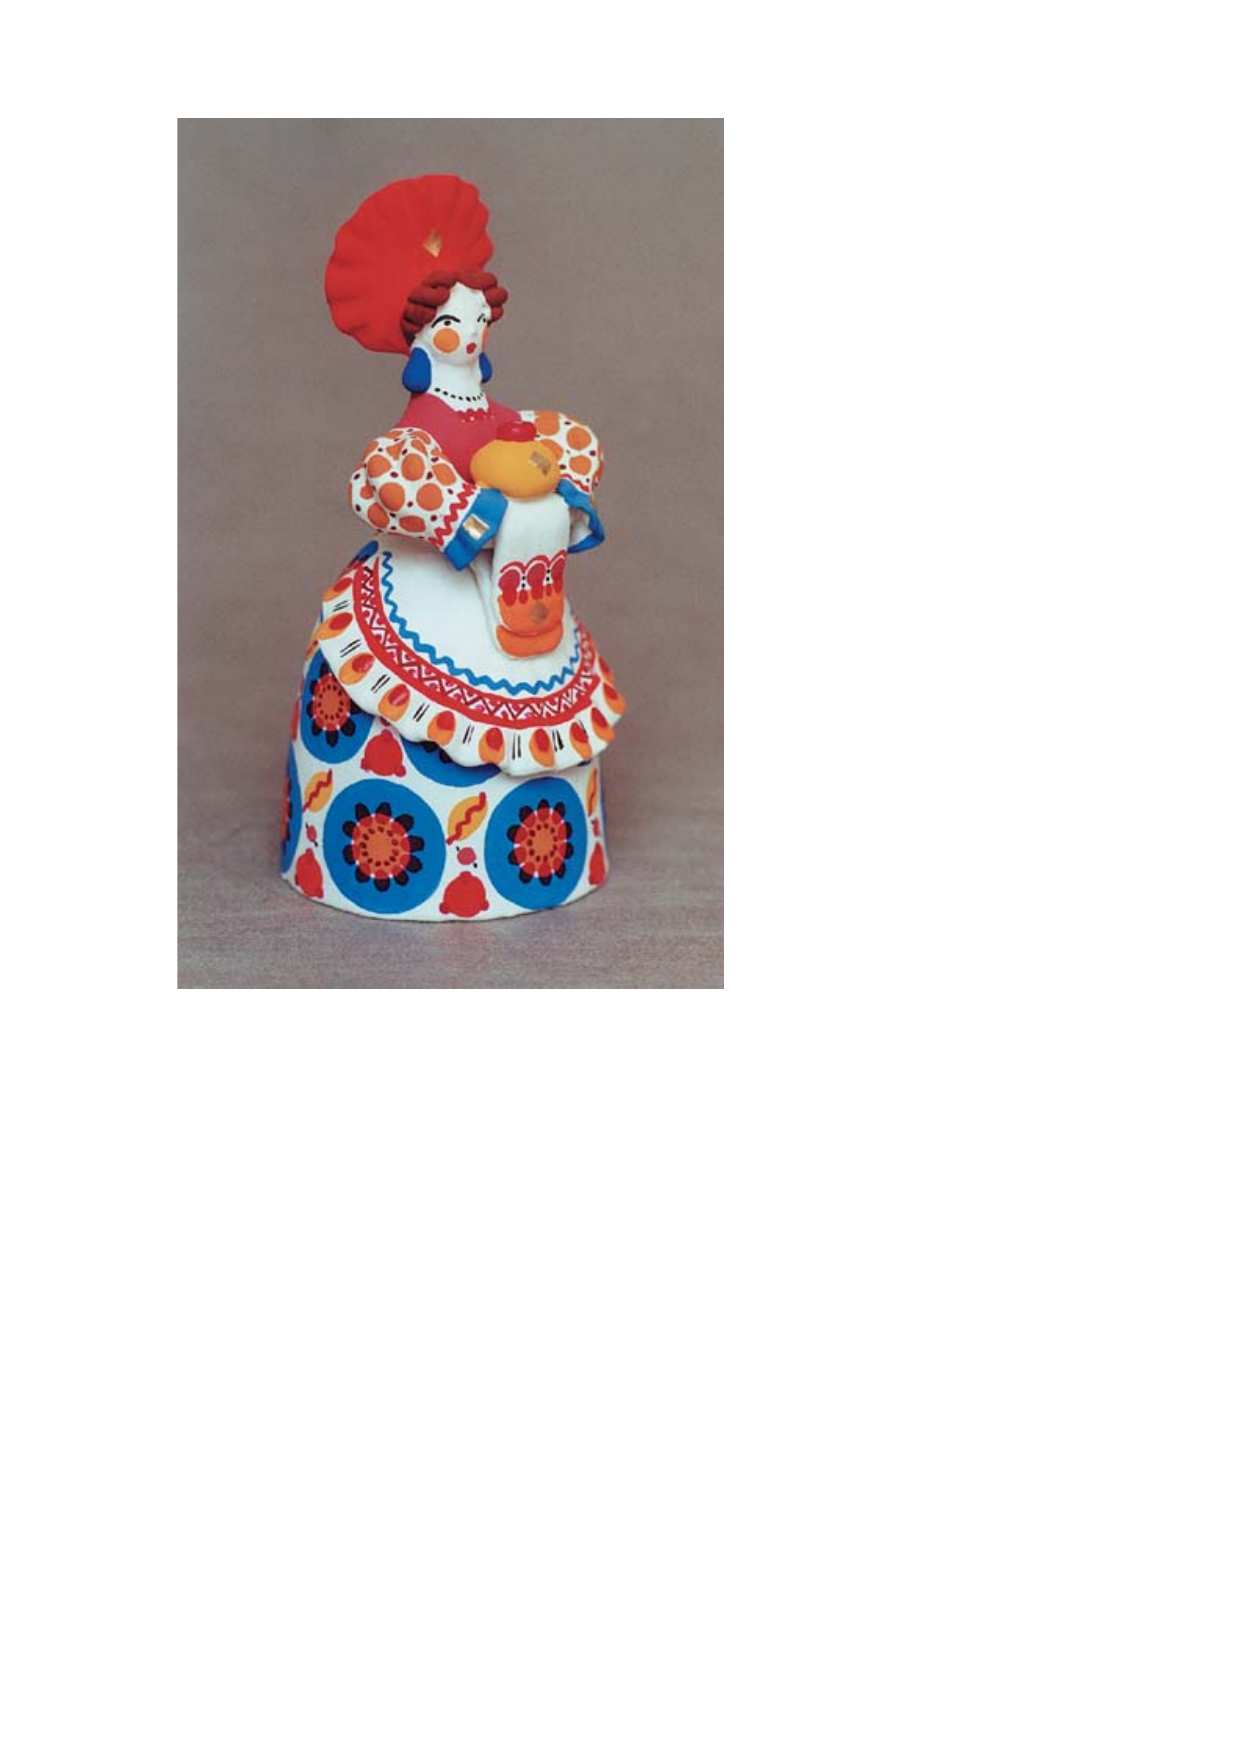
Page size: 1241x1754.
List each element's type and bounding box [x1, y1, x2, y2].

picture [177, 118, 724, 989]
